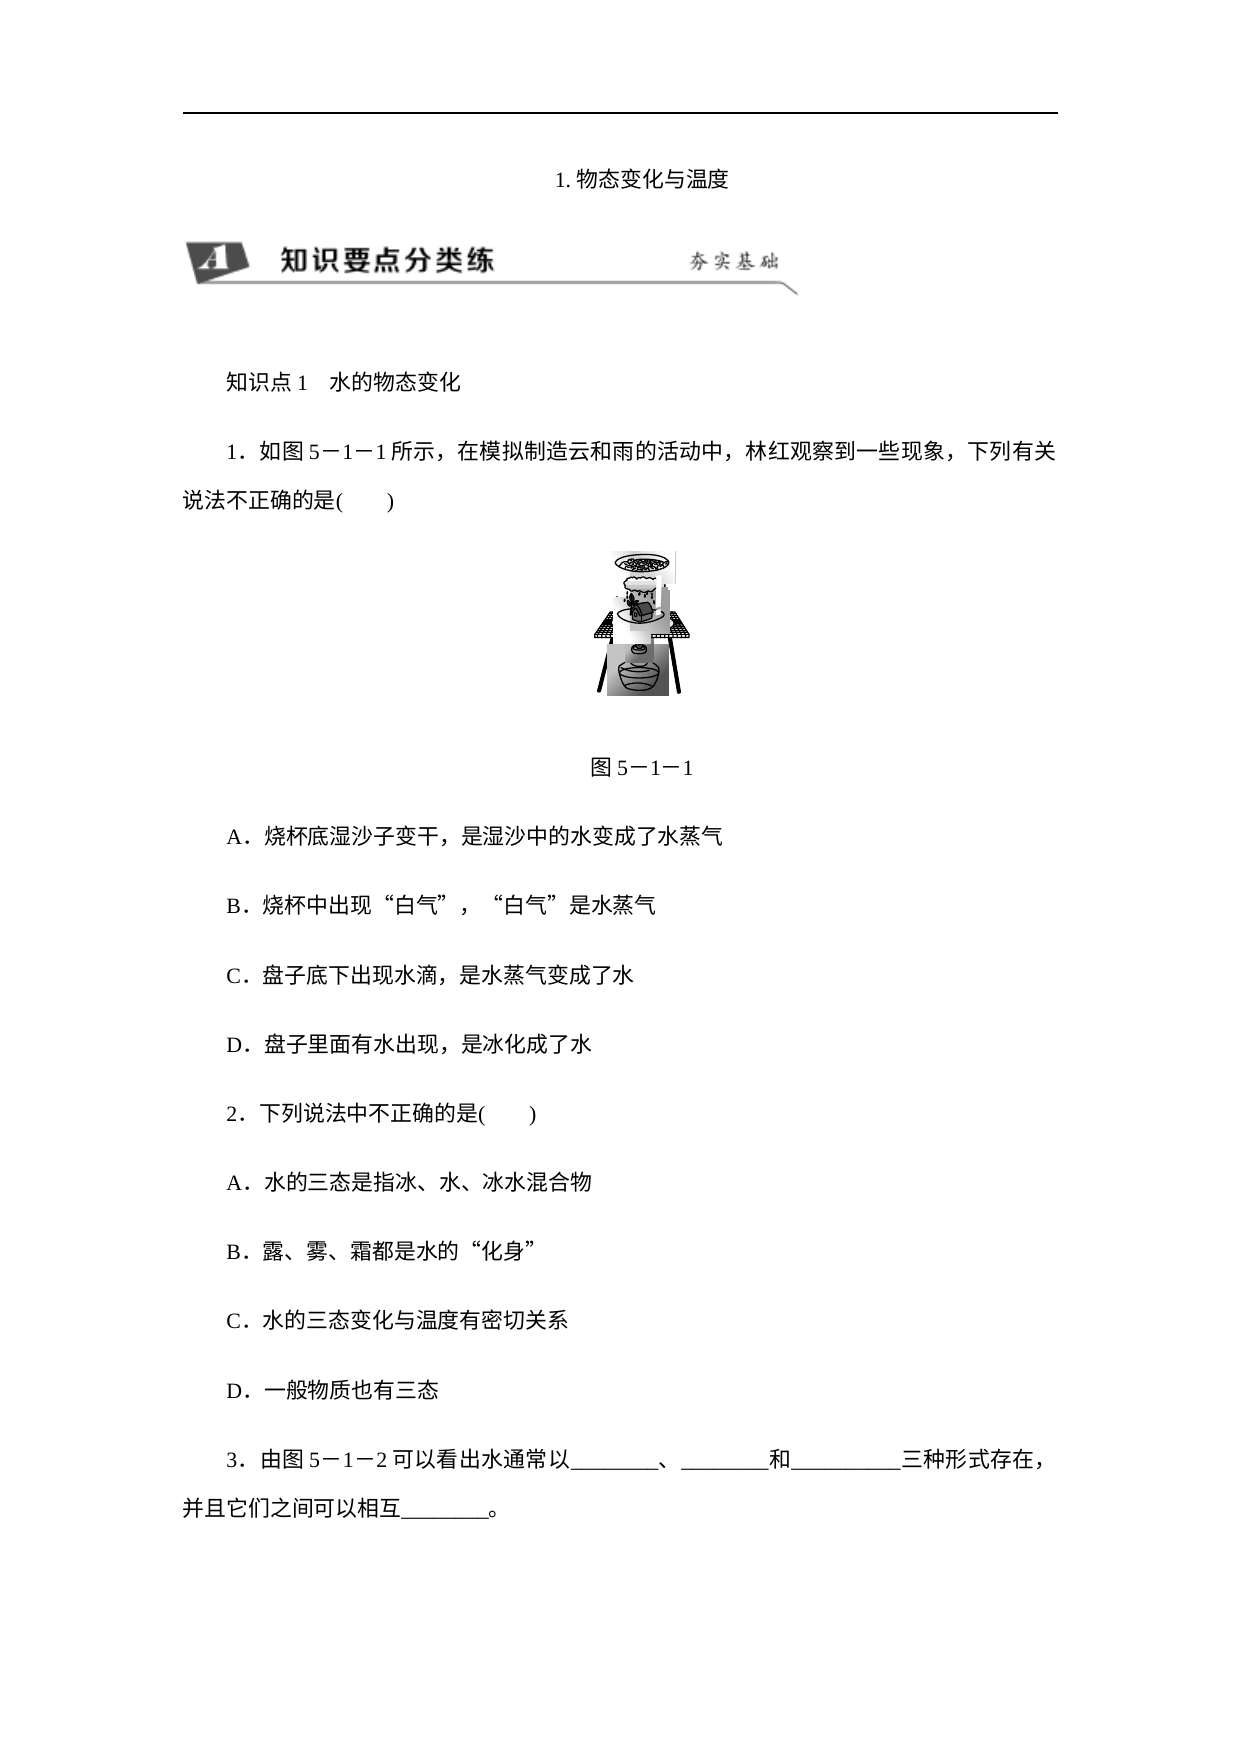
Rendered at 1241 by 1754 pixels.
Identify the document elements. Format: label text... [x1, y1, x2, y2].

text A．烧杯底湿沙子变干，是湿沙中的水变成了水蒸气 [182, 819, 1058, 851]
text D．盘子里面有水出现，是冰化成了水 [182, 1026, 1058, 1059]
text C．盘子底下出现水滴，是水蒸气变成了水 [182, 957, 1058, 990]
text A．水的三态是指冰、水、冰水混合物 [182, 1165, 1058, 1197]
text 知识点 1 水的物态变化 [182, 364, 1058, 397]
text B．露、雾、霜都是水的“化身” [182, 1234, 1058, 1266]
text D．一般物质也有三态 [182, 1372, 1058, 1405]
text 1．如图5－1－1所示，在模拟制造云和雨的活动中，林红观察到一些现象，下列有关说法不正确的是( ) [182, 433, 1058, 515]
text 1. 物态变化与温度 [182, 162, 1058, 194]
text 2．下列说法中不正确的是( ) [182, 1096, 1058, 1128]
text B．烧杯中出现“白气”，“白气”是水蒸气 [182, 888, 1058, 921]
picture [182, 231, 806, 300]
text 图5－1－1 [182, 750, 1058, 782]
text 3．由图5－1－2可以看出水通常以________、________和__________三种形式存在，并且它们之间可以相互________。 [182, 1441, 1058, 1523]
text C．水的三态变化与温度有密切关系 [182, 1303, 1058, 1336]
